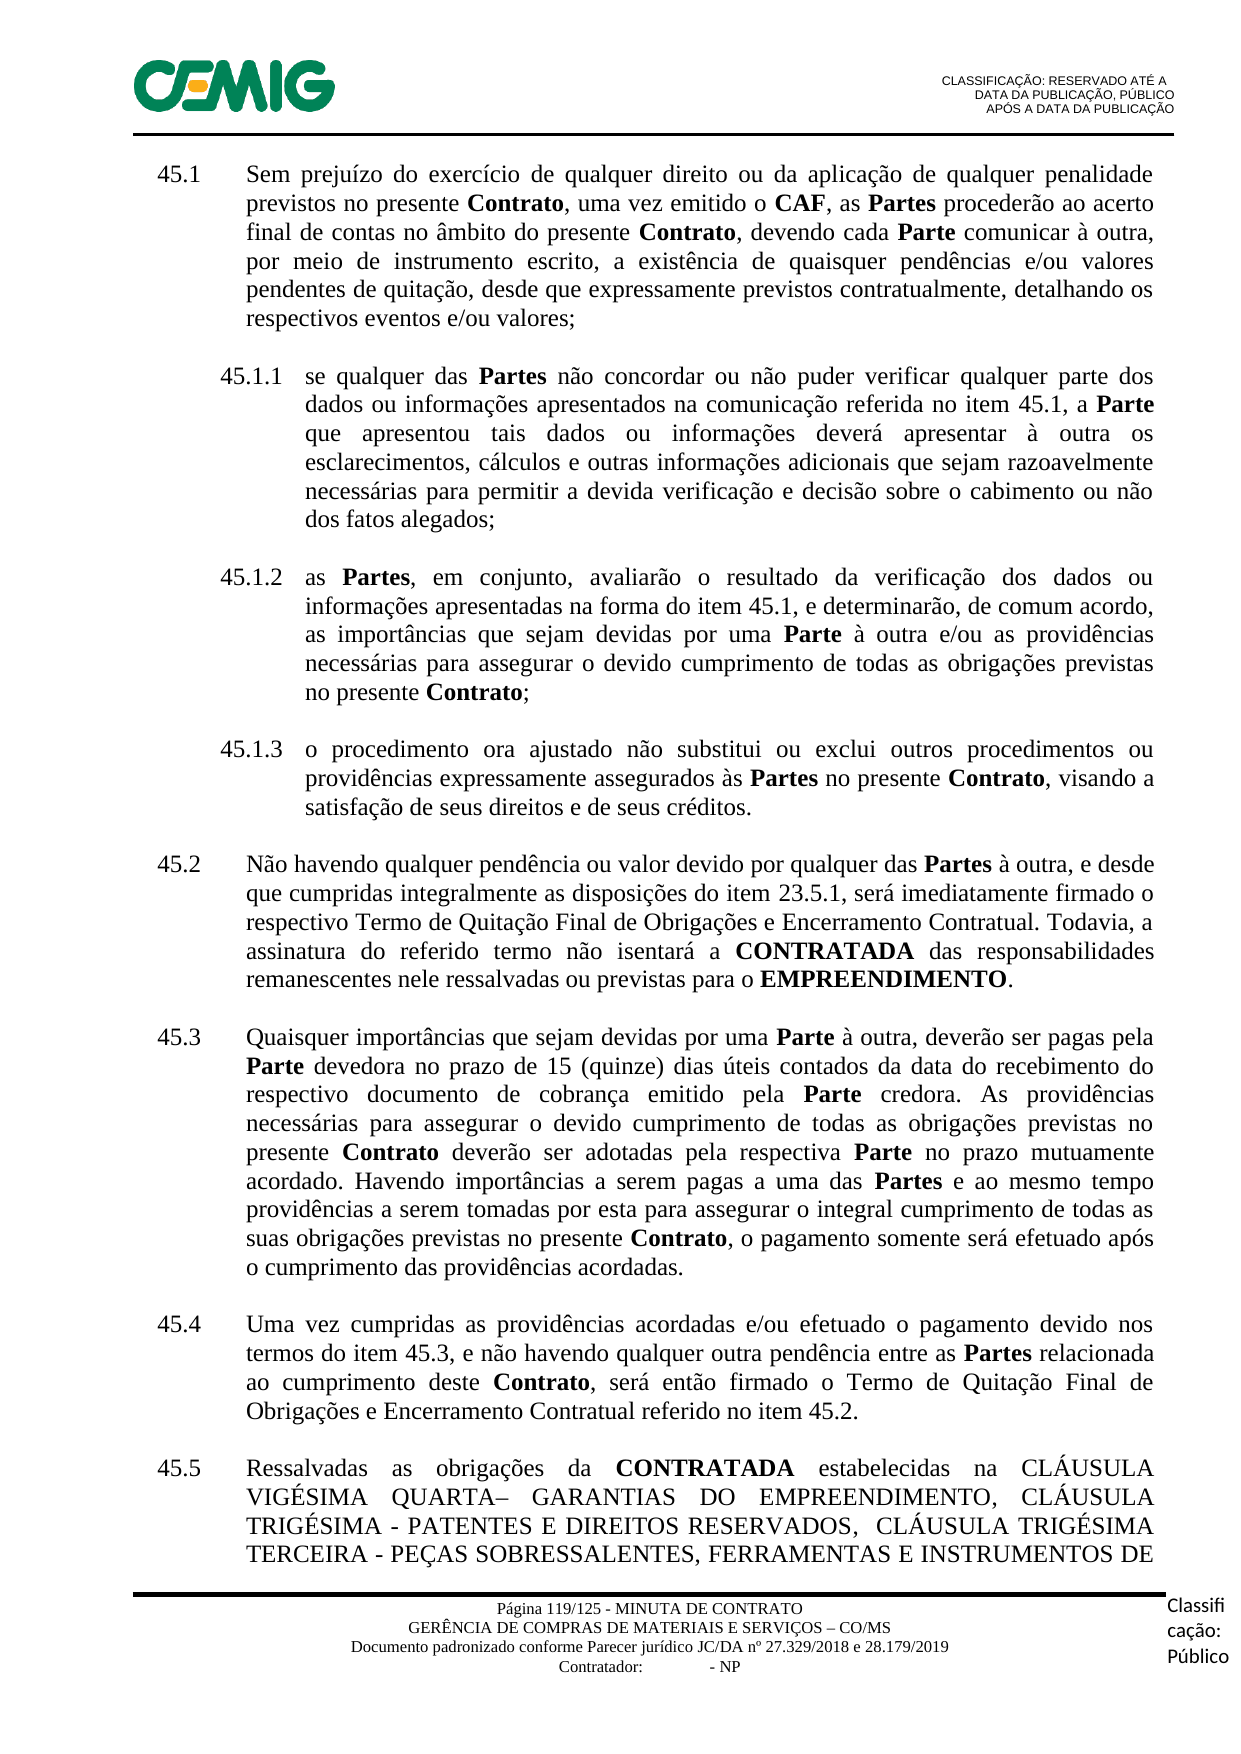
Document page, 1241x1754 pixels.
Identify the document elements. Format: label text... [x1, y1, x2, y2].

list Quaisquer importâncias que sejam devidas por uma Parte à outra, deverão ser pagas pela Parte devedora no prazo de 15 (quinze) dias úteis contados da data do recebimento do respectivo documento de cobrança emitido pela Parte credora. As providências necessárias para assegurar o devido cumprimento de todas as obrigações previstas no presente Contrato deverão ser adotadas pela respectiva Parte no prazo mutuamente acordado. Havendo importâncias a serem pagas a uma das Partes e ao mesmo tempo providências a serem tomadas por esta para assegurar o integral cumprimento de todas as suas obrigações previstas no presente Contrato, o pagamento somente será efetuado após o cumprimento das providências acordadas. [157, 1022, 1154, 1281]
list o procedimento ora ajustado não substitui ou exclui outros procedimentos ou providências expressamente assegurados às Partes no presente Contrato, visando a satisfação de seus direitos e de seus créditos. [220, 734, 1154, 821]
picture [132, 59, 336, 113]
list Não havendo qualquer pendência ou valor devido por qualquer das Partes à outra, e desde que cumpridas integralmente as disposições do item 23.5.1, será imediatamente firmado o respectivo Termo de Quitação Final de Obrigações e Encerramento Contratual. Todavia, a assinatura do referido termo não isentará a CONTRATADA das responsabilidades remanescentes nele ressalvadas ou previstas para o EMPREENDIMENTO. [157, 849, 1154, 993]
list as Partes, em conjunto, avaliarão o resultado da verificação dos dados ou informações apresentadas na forma do item 45.1, e determinarão, de comum acordo, as importâncias que sejam devidas por uma Parte à outra e/ou as providências necessárias para assegurar o devido cumprimento de todas as obrigações previstas no presente Contrato; [220, 562, 1154, 706]
list Sem prejuízo do exercício de qualquer direito ou da aplicação de qualquer penalidade previstos no presente Contrato, uma vez emitido o CAF, as Partes procederão ao acerto final de contas no âmbito do presente Contrato, devendo cada Parte comunicar à outra, por meio de instrumento escrito, a existência de quaisquer pendências e/ou valores pendentes de quitação, desde que expressamente previstos contratualmente, detalhando os respectivos eventos e/ou valores; [157, 159, 1154, 332]
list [157, 1453, 1154, 1568]
list Uma vez cumpridas as providências acordadas e/ou efetuado o pagamento devido nos termos do item 45.3, e não havendo qualquer outra pendência entre as Partes relacionada ao cumprimento deste Contrato, será então firmado o Termo de Quitação Final de Obrigações e Encerramento Contratual referido no item 45.2. [157, 1309, 1154, 1424]
list se qualquer das Partes não concordar ou não puder verificar qualquer parte dos dados ou informações apresentados na comunicação referida no item 45.1, a Parte que apresentou tais dados ou informações deverá apresentar à outra os esclarecimentos, cálculos e outras informações adicionais que sejam razoavelmente necessárias para permitir a devida verificação e decisão sobre o cabimento ou não dos fatos alegados; [220, 361, 1154, 533]
